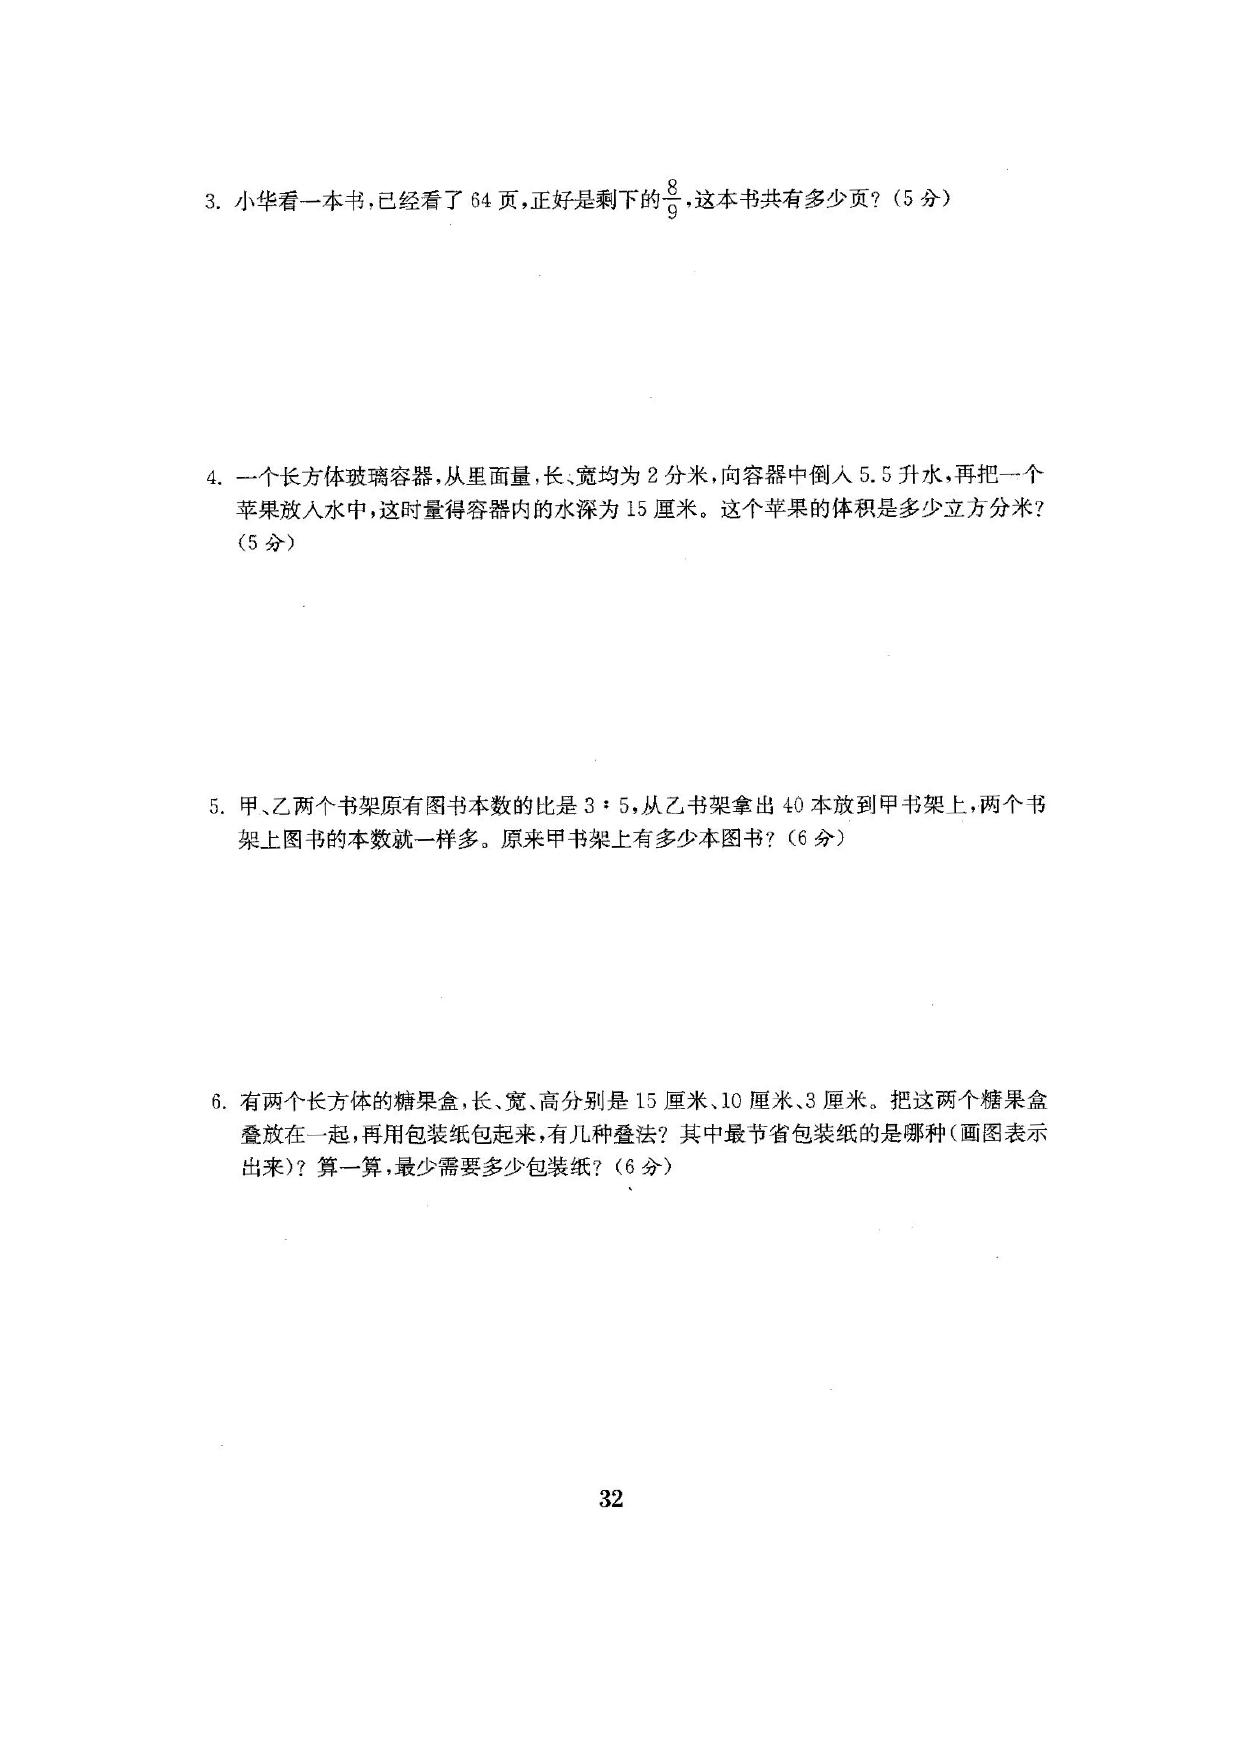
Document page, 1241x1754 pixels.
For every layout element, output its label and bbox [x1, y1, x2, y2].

picture [189, 163, 1064, 1522]
